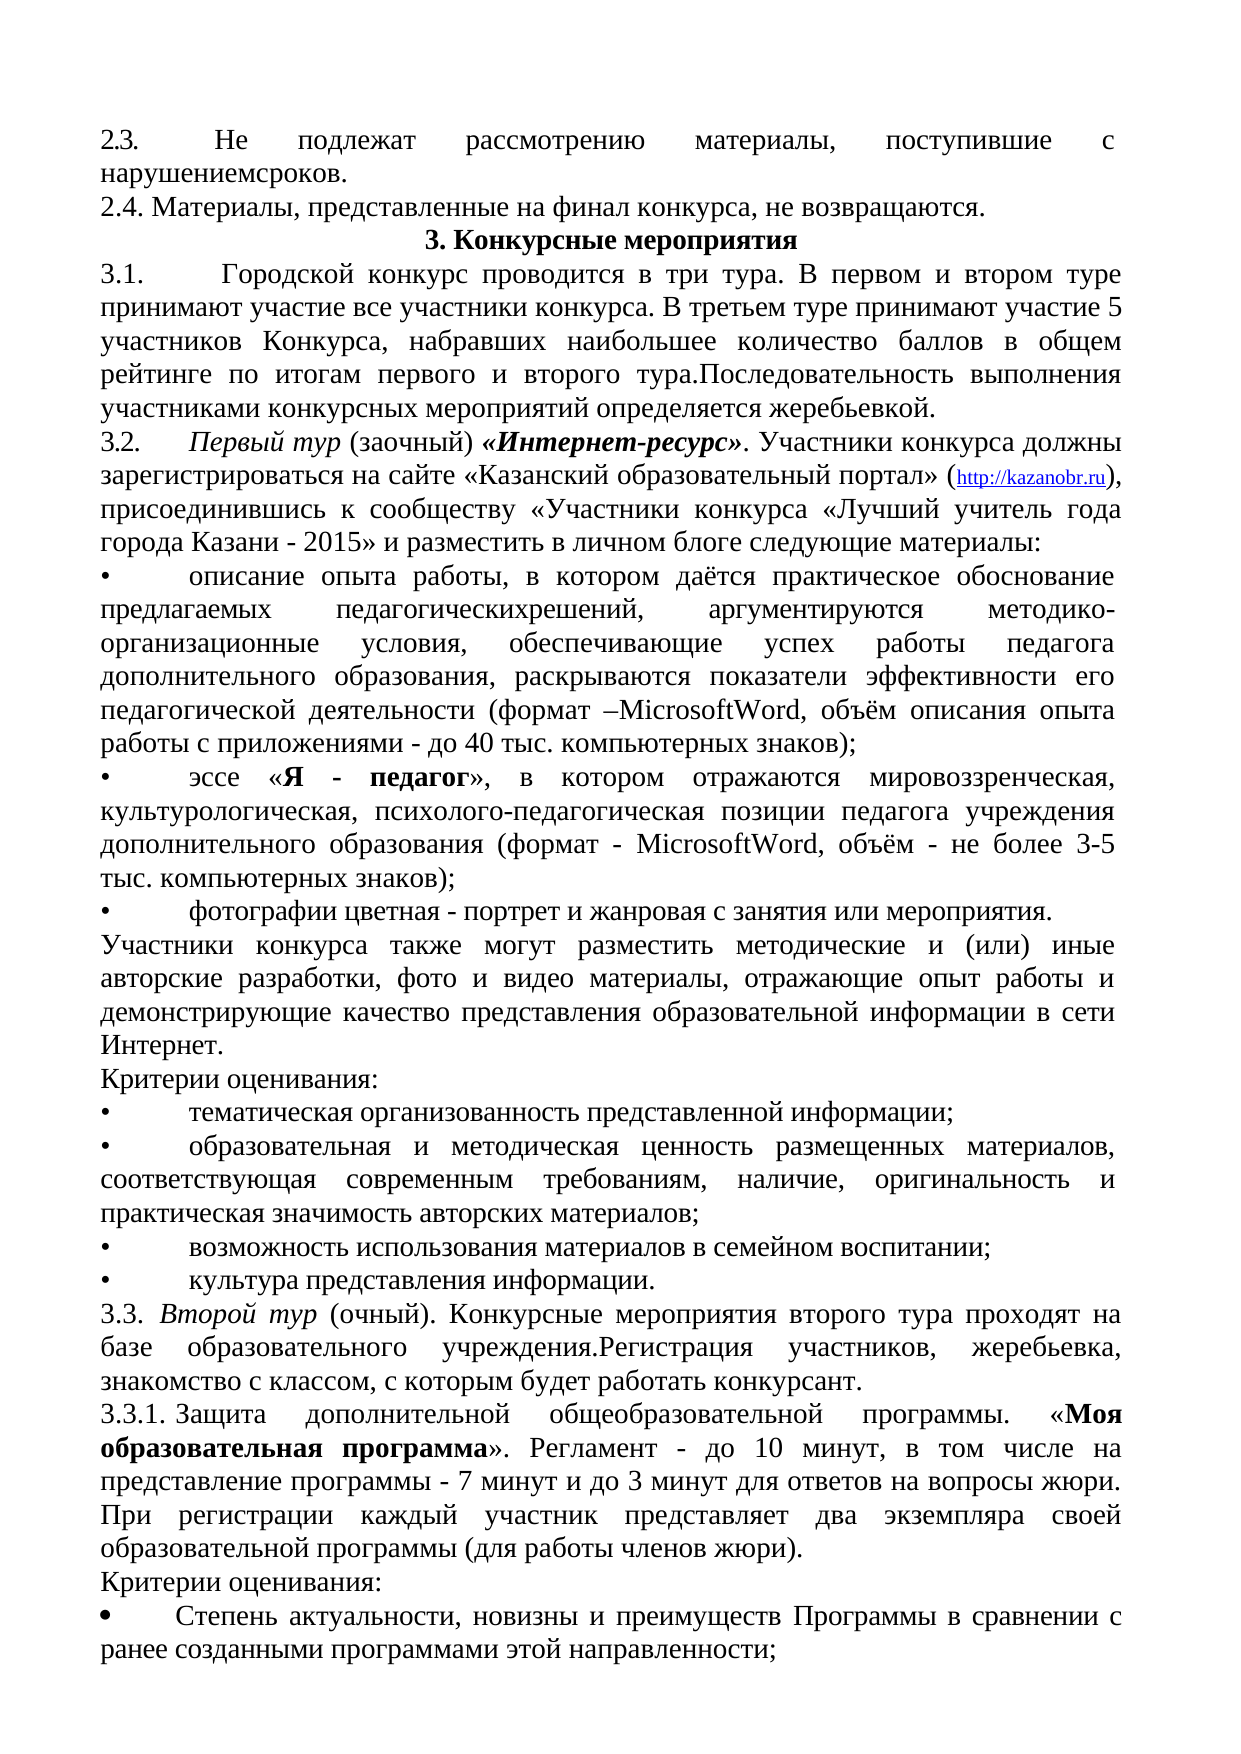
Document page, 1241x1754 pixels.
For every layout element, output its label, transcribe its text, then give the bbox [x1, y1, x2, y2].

list описание опыта работы, в котором даётся практическое обоснование предлагаемых педагогическихрешений, аргументируются методико-организационные условия, обеспечивающие успех работы педагога дополнительного образования, раскрываются показатели эффективности его педагогической деятельности (формат –MicrosoftWord, объём описания опыта работы с приложениями - до 40 тыс. компьютерных знаков); [100, 558, 1115, 759]
text 2.4. Материалы, представленные на финал конкурса, не возвращаются. [100, 189, 1115, 222]
list образовательная и методическая ценность размещенных материалов, соответствующая современным требованиям, наличие, оригинальность и практическая значимость авторских материалов; [100, 1128, 1115, 1229]
list Первый тур (заочный) «Интернет-ресурс». Участники конкурса должны зарегистрироваться на сайте «Казанский образовательный портал» (http://kazanobr.ru), присоединившись к сообществу «Участники конкурса «Лучший учитель года города Казани - 2015» и разместить в личном блоге следующие материалы: [100, 424, 1122, 558]
list культура представления информации. [100, 1262, 1115, 1296]
text Участники конкурса также могут разместить методические и (или) иные авторские разработки, фото и видео материалы, отражающие опыт работы и демонстрирующие качество представления образовательной информации в сети Интернет. [100, 927, 1115, 1061]
list тематическая организованность представленной информации; [100, 1094, 1115, 1128]
list эссе «Я - педагог», в котором отражаются мировоззренческая, культурологическая, психолого-педагогическая позиции педагога учреждения дополнительного образования (формат - MicrosoftWord, объём - не более 3-5 тыс. компьютерных знаков); [100, 759, 1115, 893]
list возможность использования материалов в семейном воспитании; [100, 1229, 1115, 1262]
list Второй тур (очный). Конкурсные мероприятия второго тура проходят на базе образовательного учреждения.Регистрация участников, жеребьевка, знакомство с классом, с которым будет работать конкурсант. [100, 1296, 1122, 1396]
text Критерии оценивания: [100, 1061, 1115, 1094]
text Критерии оценивания: [100, 1564, 1122, 1598]
text • фотографии цветная - портрет и жанровая с занятия или мероприятия. [100, 893, 1115, 927]
list Городской конкурс проводится в три тура. В первом и втором туре принимают участие все участники конкурса. В третьем туре принимают участие 5 участников Конкурса, набравших наибольшее количество баллов в общем рейтинге по итогам первого и второго тура.Последовательность выполнения участниками конкурсных мероприятий определяется жеребьевкой. [100, 256, 1122, 424]
text 3. Конкурсные мероприятия [100, 222, 1122, 256]
list Степень актуальности, новизны и преимуществ Программы в сравнении с ранее созданными программами этой направленности; [100, 1598, 1122, 1665]
text 2.3. Не подлежат рассмотрению материалы, поступившие с нарушениемсроков. [100, 122, 1115, 189]
list Защита дополнительной общеобразовательной программы. «Моя образовательная программа». Регламент - до 10 минут, в том числе на представление программы - 7 минут и до 3 минут для ответов на вопросы жюри. При регистрации каждый участник представляет два экземпляра своей образовательной программы (для работы членов жюри). [100, 1396, 1122, 1564]
